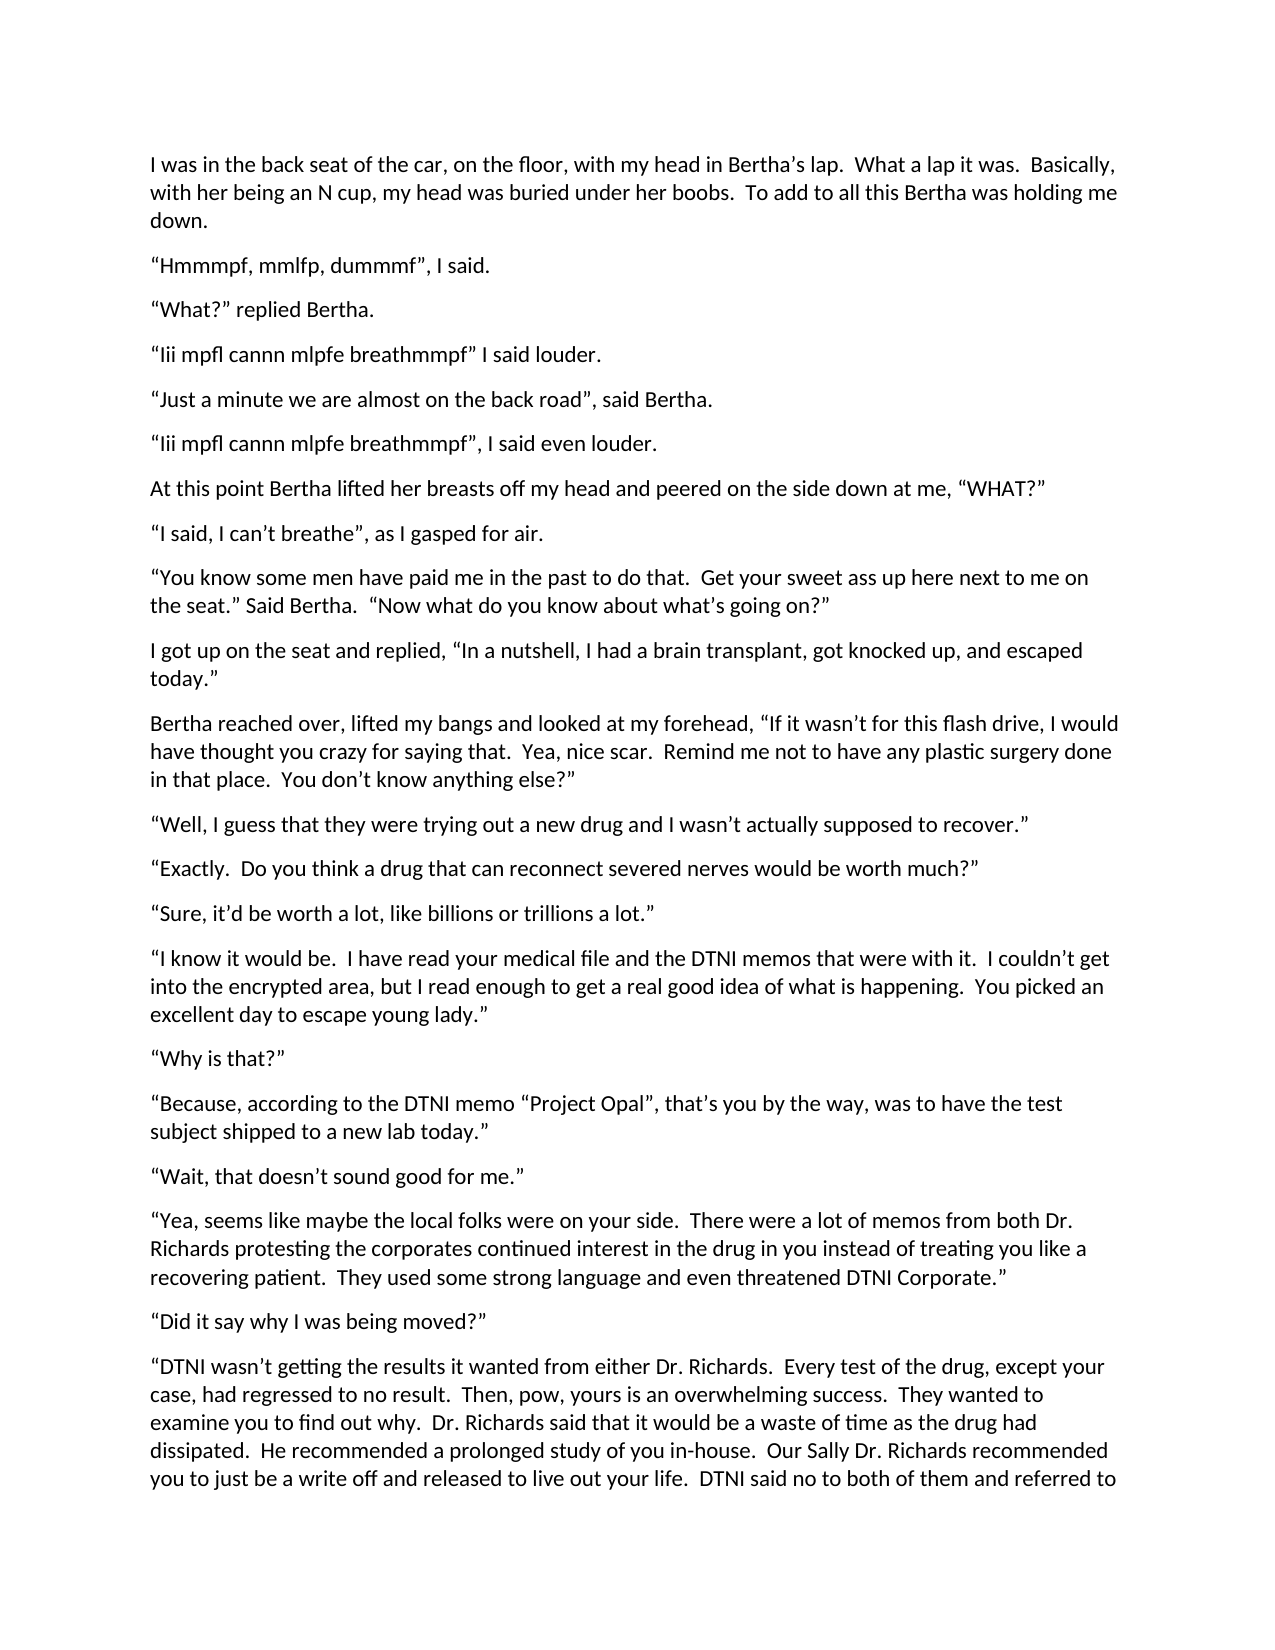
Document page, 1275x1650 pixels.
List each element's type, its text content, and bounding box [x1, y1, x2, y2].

text “Did it say why I was being moved?” [150, 1307, 1125, 1335]
text “Exactly. Do you think a drug that can reconnect severed nerves would be worth much?” [150, 854, 1125, 882]
text At this point Bertha lifted her breasts off my head and peered on the side down at me, “WHAT?” [150, 474, 1125, 502]
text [150, 1352, 1125, 1492]
text I was in the back seat of the car, on the floor, with my head in Bertha’s lap. What a lap it was. Basically, with her being an N cup, my head was buried under her boobs. To add to all this Bertha was holding me down. [150, 150, 1125, 234]
text “Just a minute we are almost on the back road”, said Bertha. [150, 385, 1125, 413]
text “Well, I guess that they were trying out a new drug and I wasn’t actually supposed to recover.” [150, 810, 1125, 838]
text “You know some men have paid me in the past to do that. Get your sweet ass up here next to me on the seat.” Said Bertha. “Now what do you know about what’s going on?” [150, 563, 1125, 619]
text Bertha reached over, lifted my bangs and looked at my forehead, “If it wasn’t for this flash drive, I would have thought you crazy for saying that. Yea, nice scar. Remind me not to have any plastic surgery done in that place. You don’t know anything else?” [150, 709, 1125, 793]
text “Iii mpfl cannn mlpfe breathmmpf” I said louder. [150, 340, 1125, 368]
text “Wait, that doesn’t sound good for me.” [150, 1162, 1125, 1190]
text “What?” replied Bertha. [150, 295, 1125, 323]
text “Why is that?” [150, 1044, 1125, 1072]
text “Hmmmpf, mmlfp, dummmf”, I said. [150, 251, 1125, 279]
text “Yea, seems like maybe the local folks were on your side. There were a lot of memos from both Dr. Richards protesting the corporates continued interest in the drug in you instead of treating you like a recovering patient. They used some strong language and even threatened DTNI Corporate.” [150, 1207, 1125, 1291]
text “I said, I can’t breathe”, as I gasped for air. [150, 519, 1125, 547]
text “Sure, it’d be worth a lot, like billions or trillions a lot.” [150, 899, 1125, 927]
text I got up on the seat and replied, “In a nutshell, I had a brain transplant, got knocked up, and escaped today.” [150, 636, 1125, 692]
text “Iii mpfl cannn mlpfe breathmmpf”, I said even louder. [150, 429, 1125, 457]
text “Because, according to the DTNI memo “Project Opal”, that’s you by the way, was to have the test subject shipped to a new lab today.” [150, 1089, 1125, 1145]
text “I know it would be. I have read your medical file and the DTNI memos that were with it. I couldn’t get into the encrypted area, but I read enough to get a real good idea of what is happening. You picked an excellent day to escape young lady.” [150, 944, 1125, 1028]
